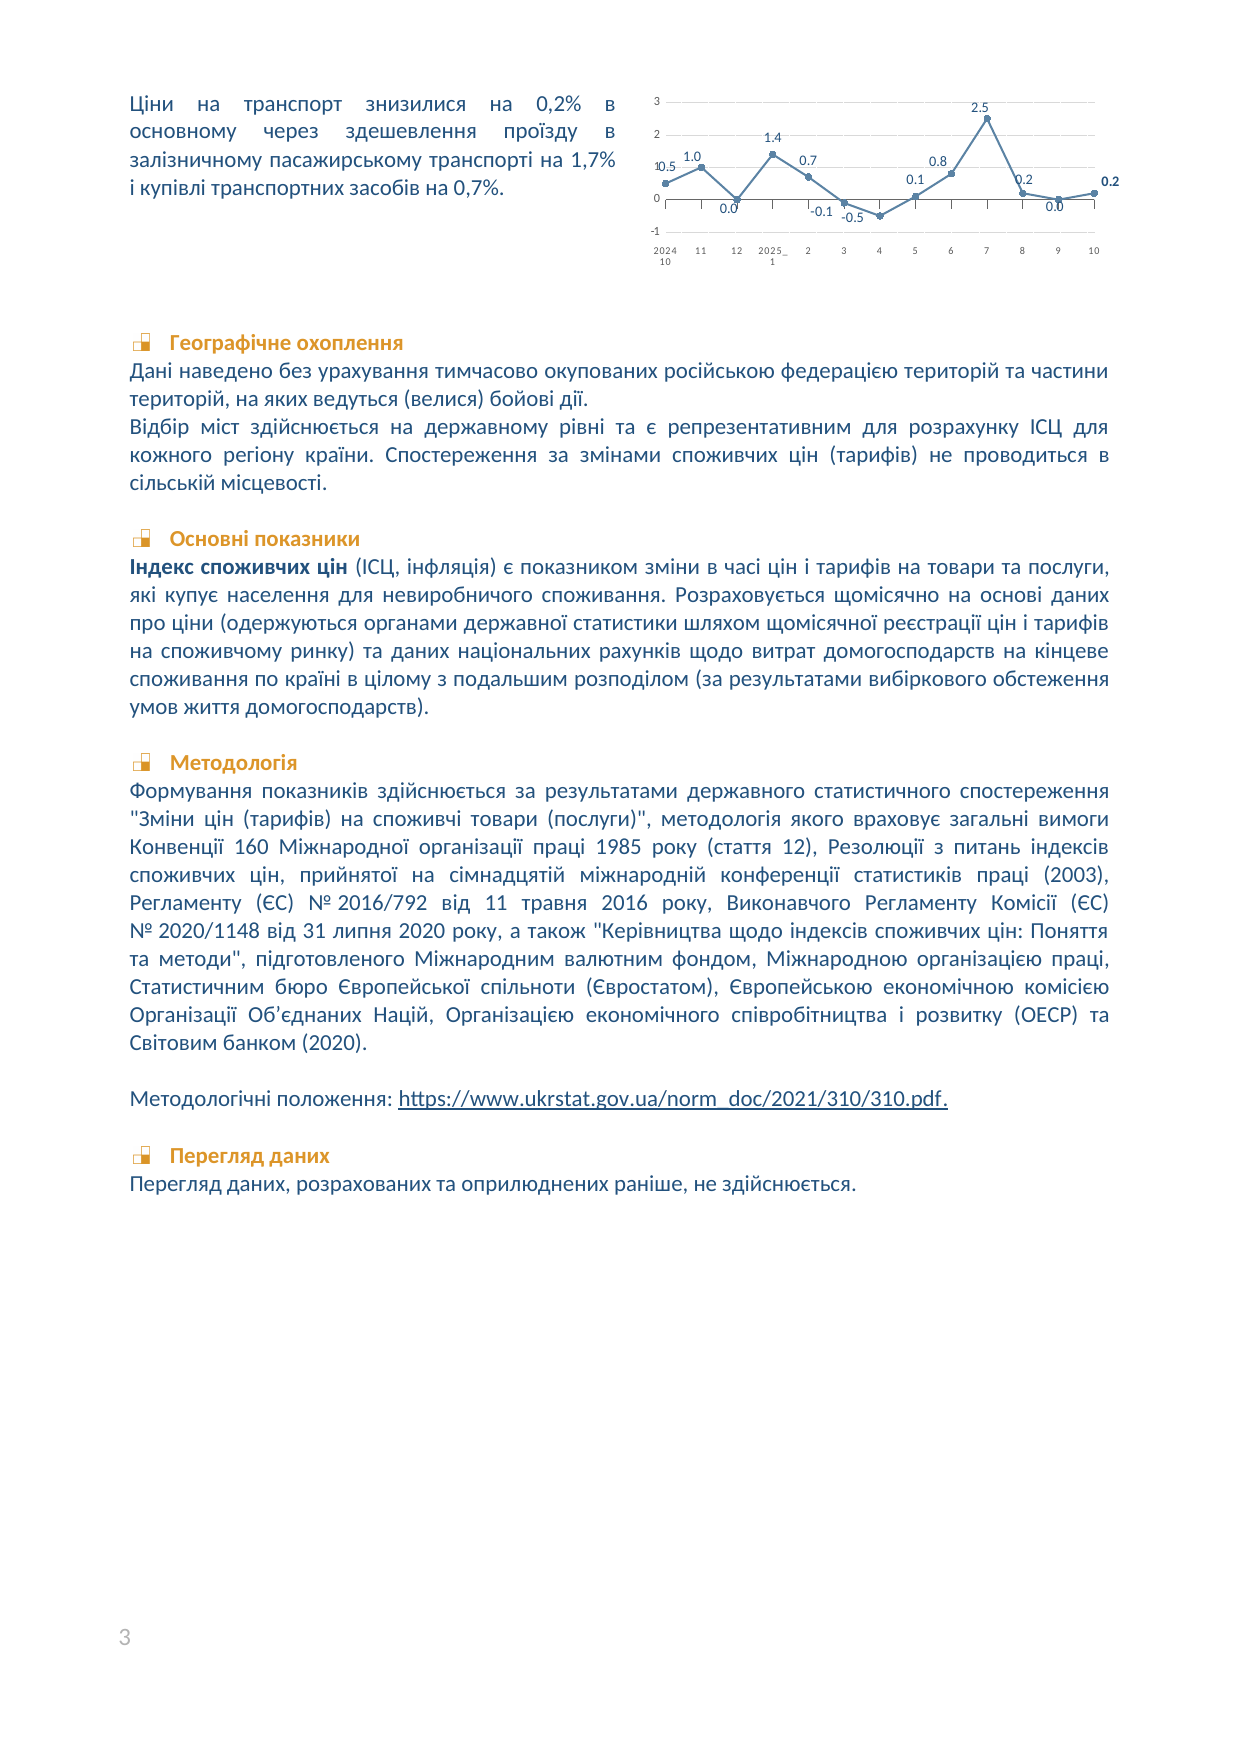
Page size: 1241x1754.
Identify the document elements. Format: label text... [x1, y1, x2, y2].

table_cell Перегляд даних, розрахованих та оприлюднених раніше, не здійснюється. [118, 1169, 1122, 1197]
picture [133, 753, 150, 771]
table_cell Методологія [118, 748, 1122, 776]
table_cell Формування показників здійснюється за результатами державного статистичного спостереження "Зміни цін (тарифів) на споживчі товари (послуги)", методологія якого враховує загальні вимоги Конвенції 160 Міжнародної організації праці 1985 року (стаття 12), Резолюції з питань індексів споживчих цін, прийнятої на сімнадцятій міжнародній конференції статистиків праці (2003), Регламенту (ЄС) № 2016/792 від 11 травня 2016 року, Виконавчого Регламенту Комісії (ЄС) № 2020/1148 від 31 липня 2020 року, а також "Керівництва щодо індексів споживчих цін: Поняття та методи", підготовленого Міжнародним валютним фондом, Міжнародною організацією праці, Статистичним бюро Європейської спільноти (Євростатом), Європейською економічною комісією Організації Об’єднаних Націй, Організацією економічного співробітництва і розвитку (ОЕСР) та Світовим банком (2020). Методологічні положення: https://www.ukrstat.gov.ua/norm_doc/2021/310/310.pdf. [118, 776, 1122, 1141]
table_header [628, 89, 1122, 328]
picture [133, 529, 150, 547]
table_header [118, 89, 627, 328]
picture [133, 1146, 150, 1164]
table_cell Перегляд даних [118, 1141, 1122, 1169]
picture [133, 333, 150, 351]
table_cell Основні показники [118, 524, 1122, 552]
table_cell Індекс споживчих цін (ІСЦ, інфляція) є показником зміни в часі цін і тарифів на товари та послуги, які купує населення для невиробничого споживання. Розраховується щомісячно на основі даних про ціни (одержуються органами державної статистики шляхом щомісячної реєстрації цін і тарифів на споживчому ринку) та даних національних рахунків щодо витрат домогосподарств на кінцеве споживання по країні в цілому з подальшим розподілом (за результатами вибіркового обстеження умов життя домогосподарств). [118, 552, 1122, 748]
table_cell Дані наведено без урахування тимчасово окупованих російською федерацією територій та частини територій, на яких ведуться (велися) бойові дії. Відбір міст здійснюється на державному рівні та є репрезентативним для розрахунку ІСЦ для кожного регіону країни. Спостереження за змінами споживчих цін (тарифів) не проводиться в сільській місцевості. [118, 356, 1122, 524]
table_cell Географічне охоплення [118, 328, 1122, 356]
